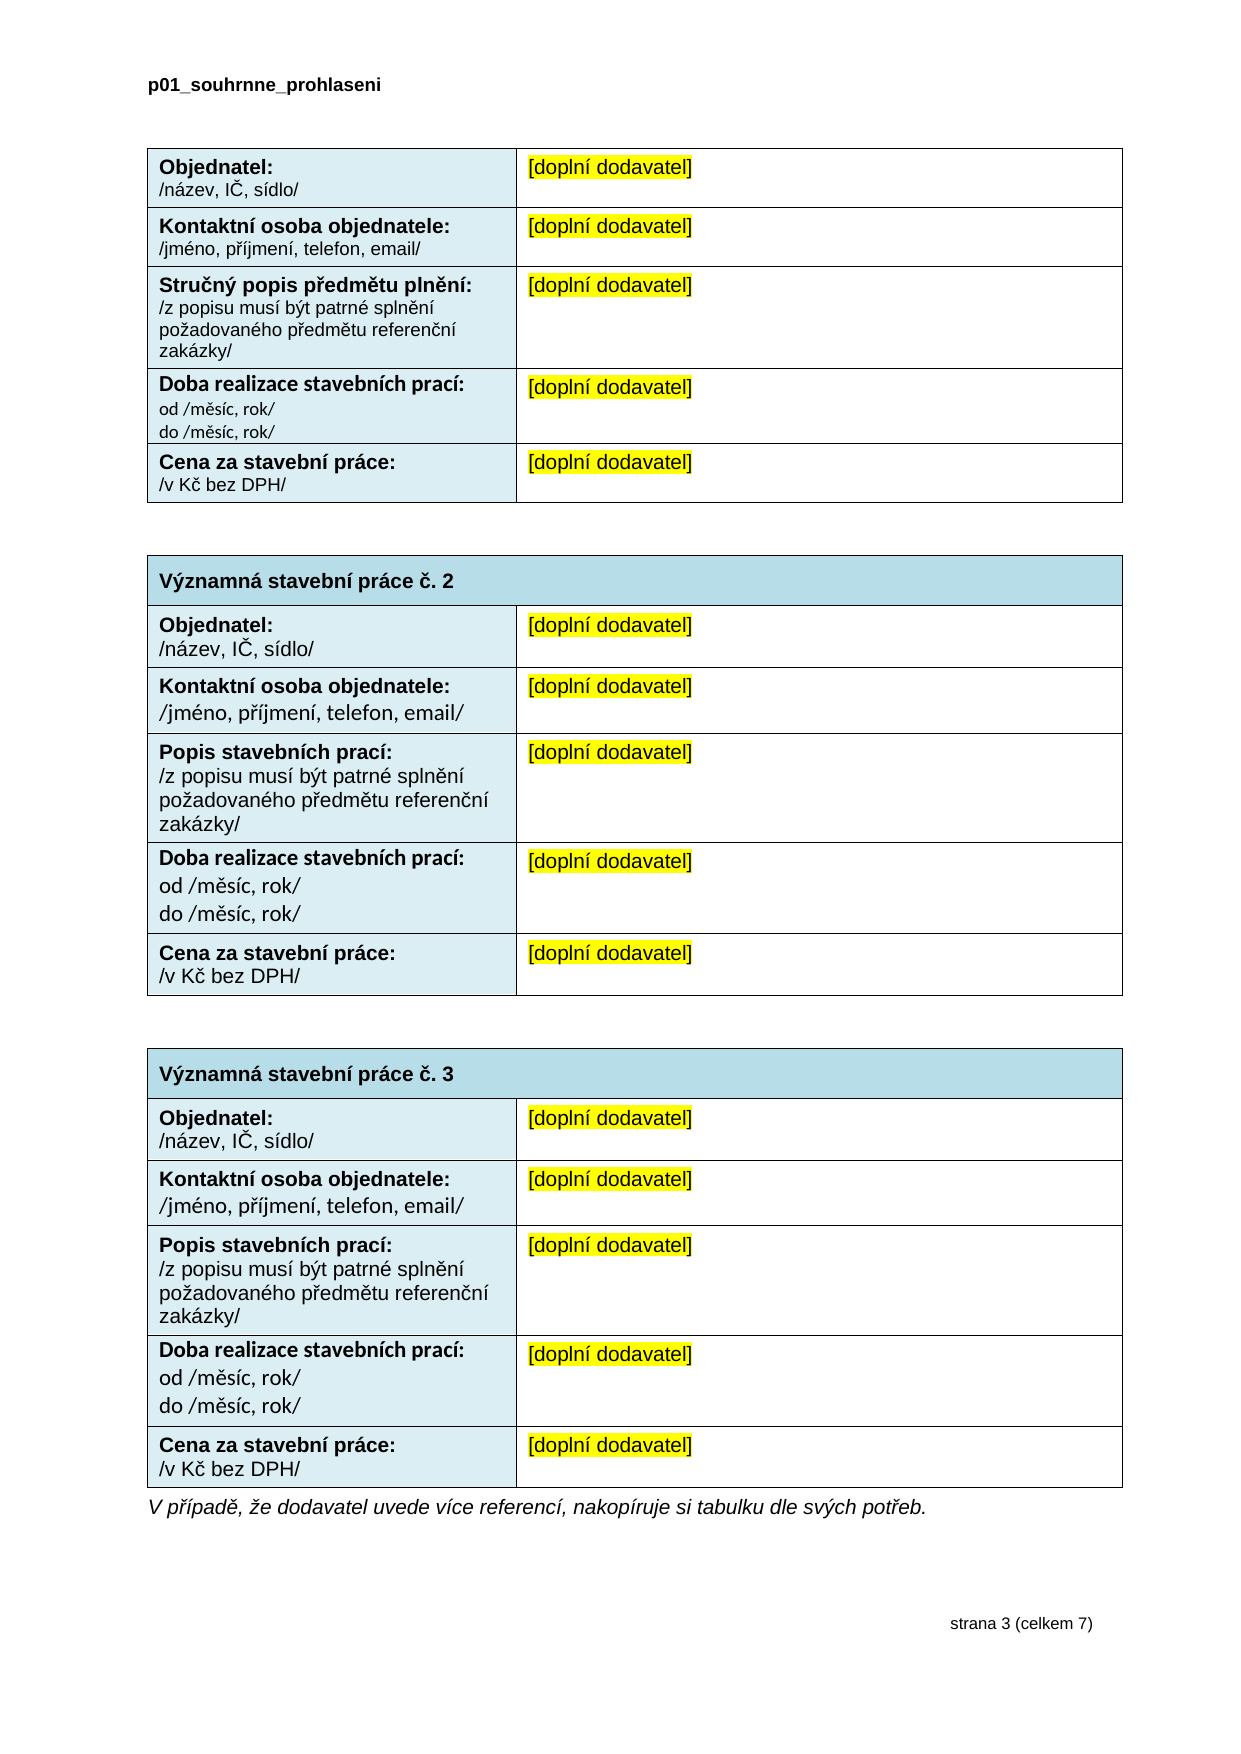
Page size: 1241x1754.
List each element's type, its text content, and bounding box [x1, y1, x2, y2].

table_header Významná stavební práce č. 3 [148, 1049, 1122, 1098]
table_cell Doba realizace stavebních prací: od /měsíc, rok/ do /měsíc, rok/ [148, 843, 516, 933]
table_cell [doplní dodavatel] [517, 934, 1122, 994]
table_cell [doplní dodavatel] [517, 1099, 1122, 1159]
table_cell Cena za stavební práce: /v Kč bez DPH/ [148, 934, 516, 994]
table_cell [doplní dodavatel] [517, 734, 1122, 842]
table_cell [doplní dodavatel] [517, 444, 1122, 502]
table_cell Objednatel: /název, IČ, sídlo/ [148, 1099, 516, 1159]
table_cell [doplní dodavatel] [517, 1161, 1122, 1225]
table_cell [doplní dodavatel] [517, 668, 1122, 732]
table_cell [doplní dodavatel] [517, 843, 1122, 933]
table_cell Objednatel: /název, IČ, sídlo/ [148, 606, 516, 667]
table_cell [doplní dodavatel] [517, 267, 1122, 368]
table_cell Cena za stavební práce: /v Kč bez DPH/ [148, 1427, 516, 1487]
table_cell Kontaktní osoba objednatele: /jméno, příjmení, telefon, email/ [148, 1161, 516, 1225]
table_cell [doplní dodavatel] [517, 606, 1122, 667]
table_cell Doba realizace stavebních prací: od /měsíc, rok/ do /měsíc, rok/ [148, 1336, 516, 1426]
table_cell Popis stavebních prací: /z popisu musí být patrné splnění požadovaného předmětu referenční zakázky/ [148, 734, 516, 842]
table_cell [doplní dodavatel] [517, 208, 1122, 266]
table_cell Kontaktní osoba objednatele: /jméno, příjmení, telefon, email/ [148, 208, 516, 266]
table_cell [doplní dodavatel] [517, 1427, 1122, 1487]
table_cell Cena za stavební práce: /v Kč bez DPH/ [148, 444, 516, 502]
table_cell [doplní dodavatel] [517, 369, 1122, 443]
table_cell [doplní dodavatel] [517, 1226, 1122, 1334]
table_cell Doba realizace stavebních prací: od /měsíc, rok/ do /měsíc, rok/ [148, 369, 516, 443]
table_cell Popis stavebních prací: /z popisu musí být patrné splnění požadovaného předmětu referenční zakázky/ [148, 1226, 516, 1334]
table_cell Kontaktní osoba objednatele: /jméno, příjmení, telefon, email/ [148, 668, 516, 732]
text V případě, že dodavatel uvede více referencí, nakopíruje si tabulku dle svých potřeb. [148, 1494, 1093, 1518]
table_cell [doplní dodavatel] [517, 1336, 1122, 1426]
table_cell [doplní dodavatel] [517, 149, 1122, 207]
table_header Významná stavební práce č. 2 [148, 556, 1122, 605]
table_cell Objednatel: /název, IČ, sídlo/ [148, 149, 516, 207]
table_cell Stručný popis předmětu plnění: /z popisu musí být patrné splnění požadovaného předmětu referenční zakázky/ [148, 267, 516, 368]
